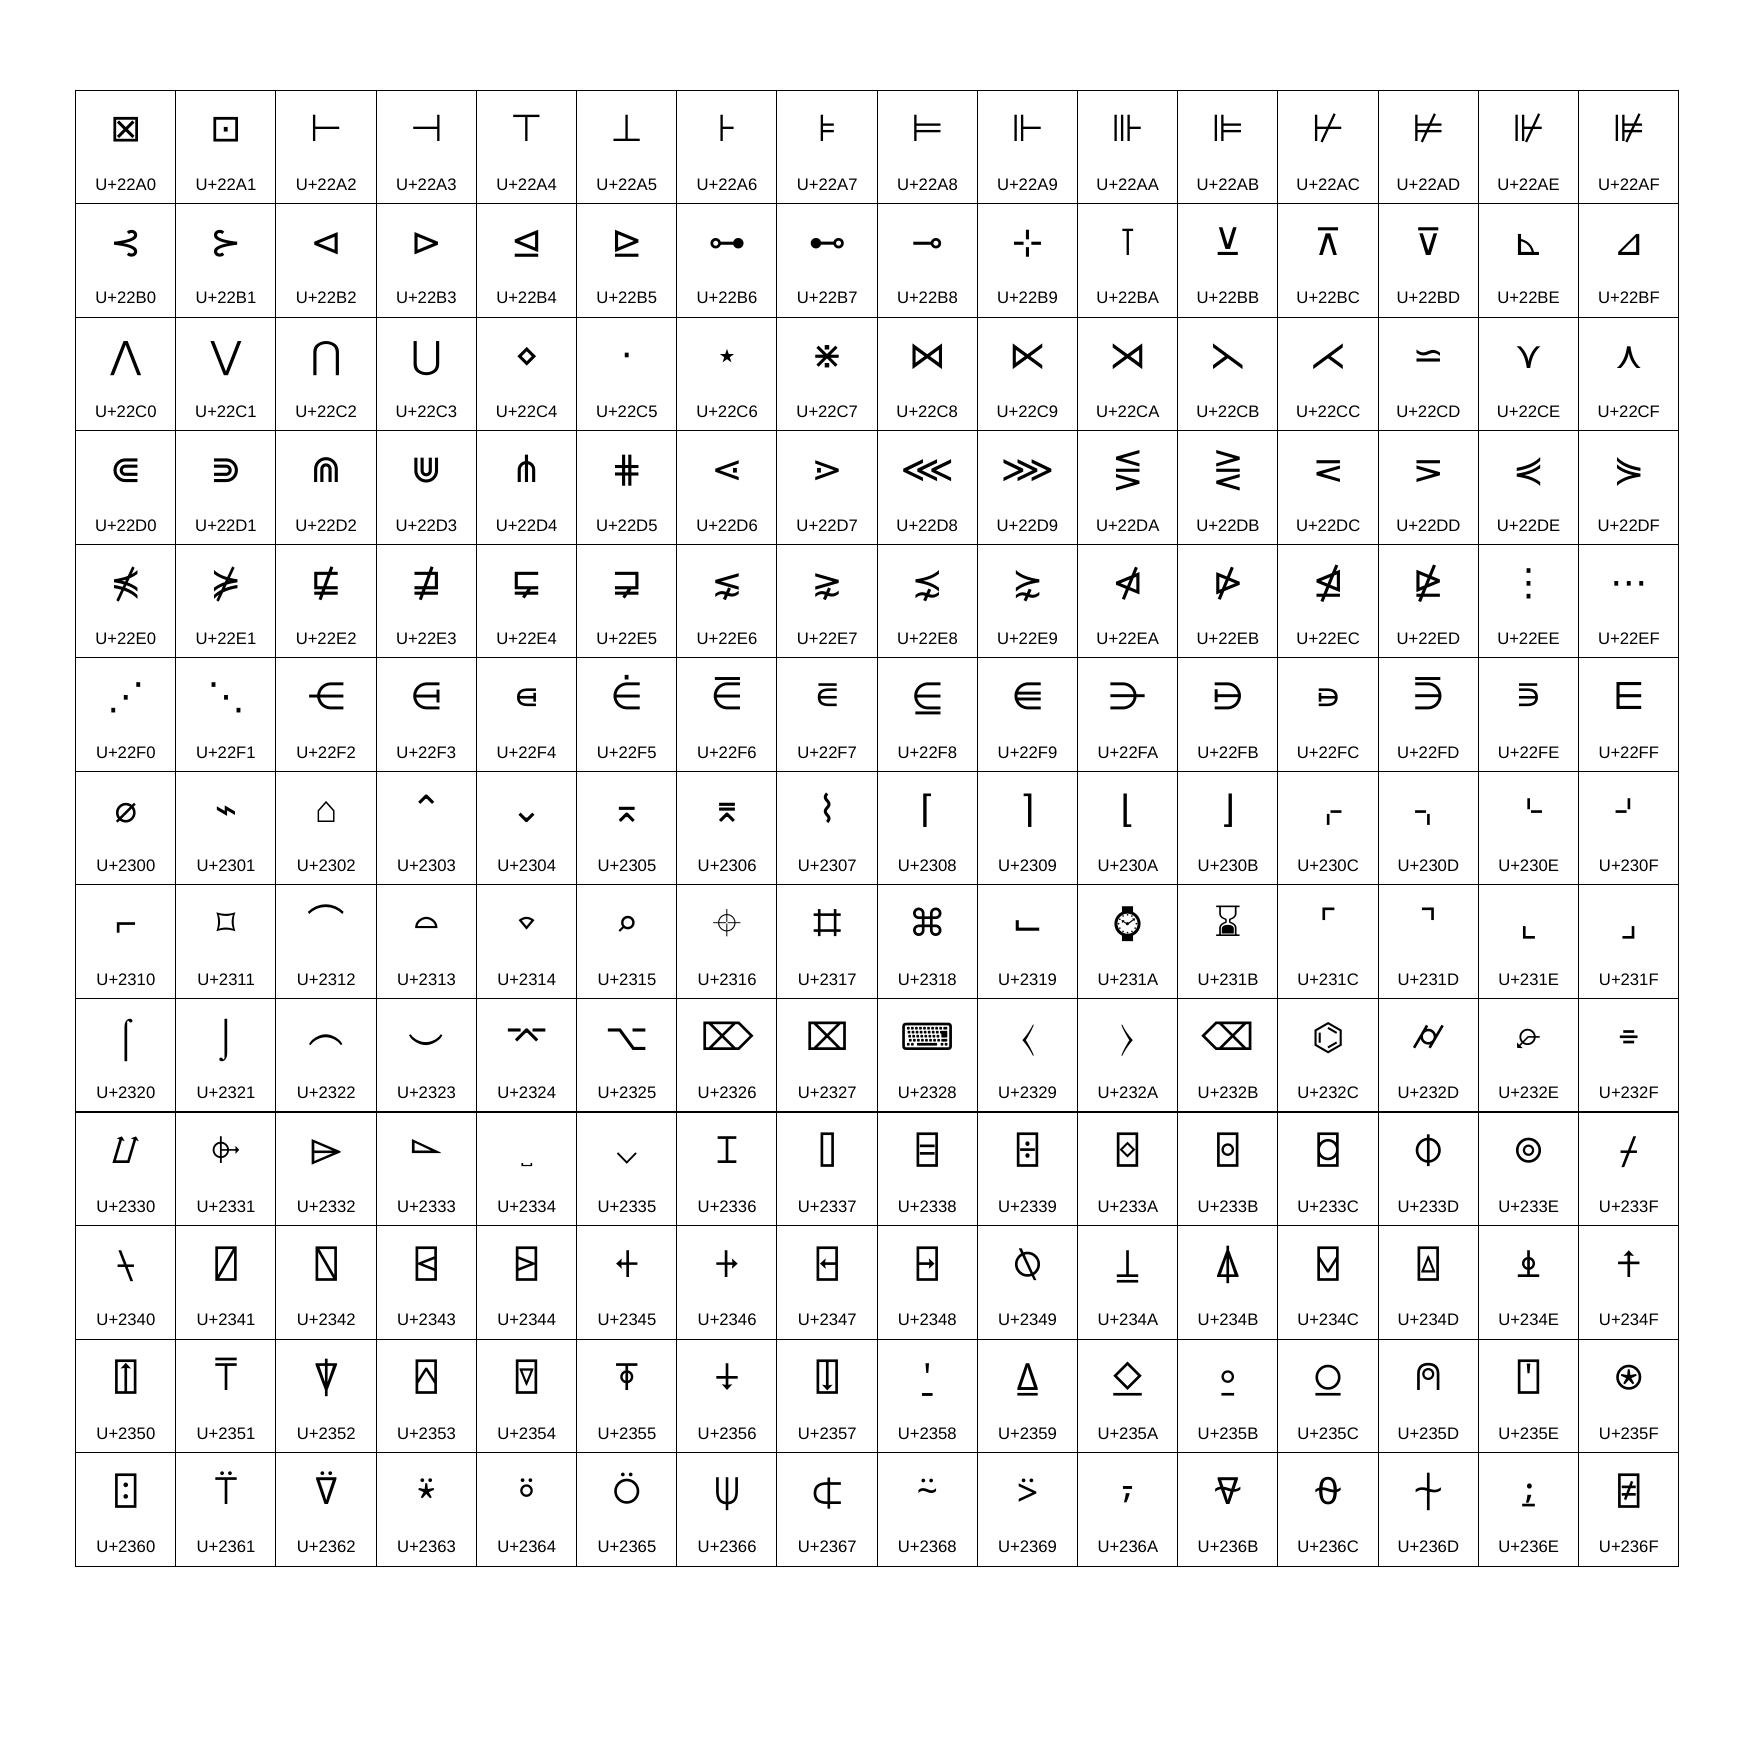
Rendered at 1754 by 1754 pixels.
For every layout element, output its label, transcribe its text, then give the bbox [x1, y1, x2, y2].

table_cell ⊯ U+22AF [1579, 91, 1678, 203]
table_cell ⍀ U+2340 [76, 1226, 175, 1338]
table_cell ⌇ U+2307 [777, 772, 877, 884]
table_cell ⍜ U+235C [1278, 1340, 1378, 1452]
table_cell ⋯ U+22EF [1579, 545, 1678, 657]
table_cell ⋀ U+22C0 [76, 318, 175, 430]
table_cell ⋍ U+22CD [1379, 318, 1478, 430]
table_cell ⋬ U+22EC [1278, 545, 1378, 657]
table_cell ⌡ U+2321 [176, 999, 275, 1111]
table_cell ⌟ U+231F [1579, 885, 1678, 998]
table_cell ⌤ U+2324 [477, 999, 576, 1111]
table_cell ⋨ U+22E8 [878, 545, 977, 657]
table_cell ⊡ U+22A1 [176, 91, 275, 203]
table_cell ⌼ U+233C [1278, 1113, 1378, 1225]
table_cell ⋄ U+22C4 [477, 318, 576, 430]
table_cell ⋆ U+22C6 [677, 318, 776, 430]
table_cell ⌠ U+2320 [76, 999, 175, 1111]
table_cell ⊻ U+22BB [1178, 204, 1277, 317]
table_cell ⋌ U+22CC [1278, 318, 1378, 430]
table_cell ⋑ U+22D1 [176, 431, 275, 544]
table_cell ⍫ U+236B [1178, 1453, 1277, 1566]
table_cell ⌵ U+2335 [577, 1113, 676, 1225]
table_cell ⌆ U+2306 [677, 772, 776, 884]
table_cell ⍥ U+2365 [577, 1453, 676, 1566]
table_cell ⋉ U+22C9 [978, 318, 1077, 430]
table_cell ⋦ U+22E6 [677, 545, 776, 657]
table_cell ⍠ U+2360 [76, 1453, 175, 1566]
table_cell ⋻ U+22FB [1178, 658, 1277, 771]
table_cell ⍖ U+2356 [677, 1340, 776, 1452]
table_cell ⊠ U+22A0 [76, 91, 175, 203]
table_cell ⊩ U+22A9 [978, 91, 1077, 203]
table_cell ⌔ U+2314 [477, 885, 576, 998]
table_cell ⌒ U+2312 [276, 885, 376, 998]
table_cell ⍛ U+235B [1178, 1340, 1277, 1452]
table_cell ⍅ U+2345 [577, 1226, 676, 1338]
table_cell ⍮ U+236E [1479, 1453, 1578, 1566]
table_cell ⋺ U+22FA [1078, 658, 1177, 771]
table_cell ⋕ U+22D5 [577, 431, 676, 544]
table_cell ⍌ U+234C [1278, 1226, 1378, 1338]
table_cell ⋊ U+22CA [1078, 318, 1177, 430]
table_cell ⌑ U+2311 [176, 885, 275, 998]
table_cell ⊾ U+22BE [1479, 204, 1578, 317]
table_cell ⊲ U+22B2 [276, 204, 376, 317]
table_cell ⌨ U+2328 [878, 999, 977, 1111]
table_cell ⋾ U+22FE [1479, 658, 1578, 771]
table_cell ⌬ U+232C [1278, 999, 1378, 1111]
table_cell ⊴ U+22B4 [477, 204, 576, 317]
table_cell ⋓ U+22D3 [377, 431, 476, 544]
table_cell ⌅ U+2305 [577, 772, 676, 884]
table_cell ⍪ U+236A [1078, 1453, 1177, 1566]
table_cell ⋲ U+22F2 [276, 658, 376, 771]
table_cell ⌣ U+2323 [377, 999, 476, 1111]
table_cell ⋣ U+22E3 [377, 545, 476, 657]
table_cell ⋈ U+22C8 [878, 318, 977, 430]
table_cell ⌋ U+230B [1178, 772, 1277, 884]
table_cell ⍯ U+236F [1579, 1453, 1678, 1566]
table_cell ⍉ U+2349 [978, 1226, 1077, 1338]
table_cell ⊵ U+22B5 [577, 204, 676, 317]
table_cell ⌁ U+2301 [176, 772, 275, 884]
table_cell ⊹ U+22B9 [978, 204, 1077, 317]
table_cell ⍞ U+235E [1479, 1340, 1578, 1452]
table_cell ⌧ U+2327 [777, 999, 877, 1111]
table_cell ⋫ U+22EB [1178, 545, 1277, 657]
table_cell ⊭ U+22AD [1379, 91, 1478, 203]
table_cell ⋢ U+22E2 [276, 545, 376, 657]
table_cell ⊿ U+22BF [1579, 204, 1678, 317]
table_cell ⋜ U+22DC [1278, 431, 1378, 544]
table_cell ⋏ U+22CF [1579, 318, 1678, 430]
table_cell ⍈ U+2348 [878, 1226, 977, 1338]
table_cell ⋽ U+22FD [1379, 658, 1478, 771]
table_cell ⍘ U+2358 [878, 1340, 977, 1452]
table_cell ⊥ U+22A5 [577, 91, 676, 203]
table_cell ⌛ U+231B [1178, 885, 1277, 998]
table_cell ⌕ U+2315 [577, 885, 676, 998]
table_cell ⍑ U+2351 [176, 1340, 275, 1452]
table_cell ⊳ U+22B3 [377, 204, 476, 317]
table_cell ⌾ U+233E [1479, 1113, 1578, 1225]
table_cell ⊧ U+22A7 [777, 91, 877, 203]
table_cell ⊤ U+22A4 [477, 91, 576, 203]
table_cell ⍄ U+2344 [477, 1226, 576, 1338]
table_cell ⌓ U+2313 [377, 885, 476, 998]
table_cell ⌲ U+2332 [276, 1113, 376, 1225]
table_cell ⋃ U+22C3 [377, 318, 476, 430]
table_cell ⌯ U+232F [1579, 999, 1678, 1111]
table_cell ⋩ U+22E9 [978, 545, 1077, 657]
table_cell ⍡ U+2361 [176, 1453, 275, 1566]
table_cell ⌫ U+232B [1178, 999, 1277, 1111]
table_cell ⊦ U+22A6 [677, 91, 776, 203]
table_cell ⍩ U+2369 [978, 1453, 1077, 1566]
table_cell ⋂ U+22C2 [276, 318, 376, 430]
table_cell ⌮ U+232E [1479, 999, 1578, 1111]
table_cell ⊬ U+22AC [1278, 91, 1378, 203]
table_cell ⌸ U+2338 [878, 1113, 977, 1225]
table_cell ⌐ U+2310 [76, 885, 175, 998]
table_cell ⍣ U+2363 [377, 1453, 476, 1566]
table_cell ⍃ U+2343 [377, 1226, 476, 1338]
table_cell ⍬ U+236C [1278, 1453, 1378, 1566]
table_cell ⌳ U+2333 [377, 1113, 476, 1225]
table_cell ⍕ U+2355 [577, 1340, 676, 1452]
table_cell ⊫ U+22AB [1178, 91, 1277, 203]
table_cell ⌉ U+2309 [978, 772, 1077, 884]
table_cell ⋮ U+22EE [1479, 545, 1578, 657]
table_cell ⊰ U+22B0 [76, 204, 175, 317]
table_cell ⍊ U+234A [1078, 1226, 1177, 1338]
table_cell ⋤ U+22E4 [477, 545, 576, 657]
table_cell ⍦ U+2366 [677, 1453, 776, 1566]
table_cell ⋖ U+22D6 [677, 431, 776, 544]
table_cell ⌻ U+233B [1178, 1113, 1277, 1225]
table_cell ⋇ U+22C7 [777, 318, 877, 430]
table_cell ⋥ U+22E5 [577, 545, 676, 657]
table_cell ⋒ U+22D2 [276, 431, 376, 544]
table_cell ⋟ U+22DF [1579, 431, 1678, 544]
table_cell ⋎ U+22CE [1479, 318, 1578, 430]
table_cell ⌃ U+2303 [377, 772, 476, 884]
table_cell ⍟ U+235F [1579, 1340, 1678, 1452]
table_cell ⌀ U+2300 [76, 772, 175, 884]
table_cell ⍎ U+234E [1479, 1226, 1578, 1338]
table_cell ⊽ U+22BD [1379, 204, 1478, 317]
table_cell ⊮ U+22AE [1479, 91, 1578, 203]
table_cell ⍭ U+236D [1379, 1453, 1478, 1566]
table_cell ⌂ U+2302 [276, 772, 376, 884]
table_cell ⌏ U+230F [1579, 772, 1678, 884]
table_cell ⍙ U+2359 [978, 1340, 1077, 1452]
table_cell ⌖ U+2316 [677, 885, 776, 998]
table_cell ⌭ U+232D [1379, 999, 1478, 1111]
table_cell ⊷ U+22B7 [777, 204, 877, 317]
table_cell ⋧ U+22E7 [777, 545, 877, 657]
table_cell ⍚ U+235A [1078, 1340, 1177, 1452]
table_cell ⋁ U+22C1 [176, 318, 275, 430]
table_cell ⋔ U+22D4 [477, 431, 576, 544]
table_cell ⋋ U+22CB [1178, 318, 1277, 430]
table_cell ⍆ U+2346 [677, 1226, 776, 1338]
table_cell ⍋ U+234B [1178, 1226, 1277, 1338]
table_cell ⍒ U+2352 [276, 1340, 376, 1452]
table_cell ⌜ U+231C [1278, 885, 1378, 998]
table_cell ⍨ U+2368 [878, 1453, 977, 1566]
table_cell ⌿ U+233F [1579, 1113, 1678, 1225]
table_cell ⌎ U+230E [1479, 772, 1578, 884]
table_cell ⌰ U+2330 [76, 1113, 175, 1225]
table_cell ⋶ U+22F6 [677, 658, 776, 771]
table_cell ⋠ U+22E0 [76, 545, 175, 657]
table_cell ⊪ U+22AA [1078, 91, 1177, 203]
table_cell ⌹ U+2339 [978, 1113, 1077, 1225]
table_cell ⌢ U+2322 [276, 999, 376, 1111]
table_cell ⊼ U+22BC [1278, 204, 1378, 317]
table_cell ⊶ U+22B6 [677, 204, 776, 317]
table_cell ⋙ U+22D9 [978, 431, 1077, 544]
table_cell ⋵ U+22F5 [577, 658, 676, 771]
table_cell ⋴ U+22F4 [477, 658, 576, 771]
table_cell ⌴ U+2334 [477, 1113, 576, 1225]
table_cell ⍤ U+2364 [477, 1453, 576, 1566]
table_cell ⍐ U+2350 [76, 1340, 175, 1452]
table_cell ⌍ U+230D [1379, 772, 1478, 884]
table_cell ⌷ U+2337 [777, 1113, 877, 1225]
table_cell ⍏ U+234F [1579, 1226, 1678, 1338]
table_cell ⍍ U+234D [1379, 1226, 1478, 1338]
table_cell ⋐ U+22D0 [76, 431, 175, 544]
table_cell ⋪ U+22EA [1078, 545, 1177, 657]
table_cell ⍢ U+2362 [276, 1453, 376, 1566]
table_cell 〈 U+2329 [978, 999, 1077, 1111]
table_cell ⌄ U+2304 [477, 772, 576, 884]
table_cell ⊨ U+22A8 [878, 91, 977, 203]
table_cell ⋝ U+22DD [1379, 431, 1478, 544]
table_cell ⋷ U+22F7 [777, 658, 877, 771]
table_cell ⌙ U+2319 [978, 885, 1077, 998]
table_cell ⌝ U+231D [1379, 885, 1478, 998]
table_cell ⊣ U+22A3 [377, 91, 476, 203]
table_cell 〉 U+232A [1078, 999, 1177, 1111]
table_cell ⋘ U+22D8 [878, 431, 977, 544]
table_cell ⍓ U+2353 [377, 1340, 476, 1452]
table_cell ⊢ U+22A2 [276, 91, 376, 203]
table_cell ⋞ U+22DE [1479, 431, 1578, 544]
table_cell ⍇ U+2347 [777, 1226, 877, 1338]
table_cell ⍧ U+2367 [777, 1453, 877, 1566]
table_cell ⊺ U+22BA [1078, 204, 1177, 317]
table_cell ⍁ U+2341 [176, 1226, 275, 1338]
table_cell ⊸ U+22B8 [878, 204, 977, 317]
table_cell ⋱ U+22F1 [176, 658, 275, 771]
table_cell ⌌ U+230C [1278, 772, 1378, 884]
table_cell ⋭ U+22ED [1379, 545, 1478, 657]
table_cell ⍔ U+2354 [477, 1340, 576, 1452]
table_cell ⍗ U+2357 [777, 1340, 877, 1452]
table_cell ⌺ U+233A [1078, 1113, 1177, 1225]
table_cell ⋛ U+22DB [1178, 431, 1277, 544]
table_cell ⋚ U+22DA [1078, 431, 1177, 544]
table_cell ⋳ U+22F3 [377, 658, 476, 771]
table_cell ⌈ U+2308 [878, 772, 977, 884]
table_cell ⋡ U+22E1 [176, 545, 275, 657]
table_cell ⌽ U+233D [1379, 1113, 1478, 1225]
table_cell ⋰ U+22F0 [76, 658, 175, 771]
table_cell ⍝ U+235D [1379, 1340, 1478, 1452]
table_cell ⊱ U+22B1 [176, 204, 275, 317]
table_cell ⋅ U+22C5 [577, 318, 676, 430]
table_cell ⌥ U+2325 [577, 999, 676, 1111]
table_cell ⋸ U+22F8 [878, 658, 977, 771]
table_cell ⌚ U+231A [1078, 885, 1177, 998]
table_cell ⌗ U+2317 [777, 885, 877, 998]
table_cell ⌱ U+2331 [176, 1113, 275, 1225]
table_cell ⋼ U+22FC [1278, 658, 1378, 771]
table_cell ⌶ U+2336 [677, 1113, 776, 1225]
table_cell ⌦ U+2326 [677, 999, 776, 1111]
table_cell ⋹ U+22F9 [978, 658, 1077, 771]
table_cell ⌘ U+2318 [878, 885, 977, 998]
table_cell ⌊ U+230A [1078, 772, 1177, 884]
table_cell ⋗ U+22D7 [777, 431, 877, 544]
table_cell ⌞ U+231E [1479, 885, 1578, 998]
table_cell ⍂ U+2342 [276, 1226, 376, 1338]
table_cell ⋿ U+22FF [1579, 658, 1678, 771]
